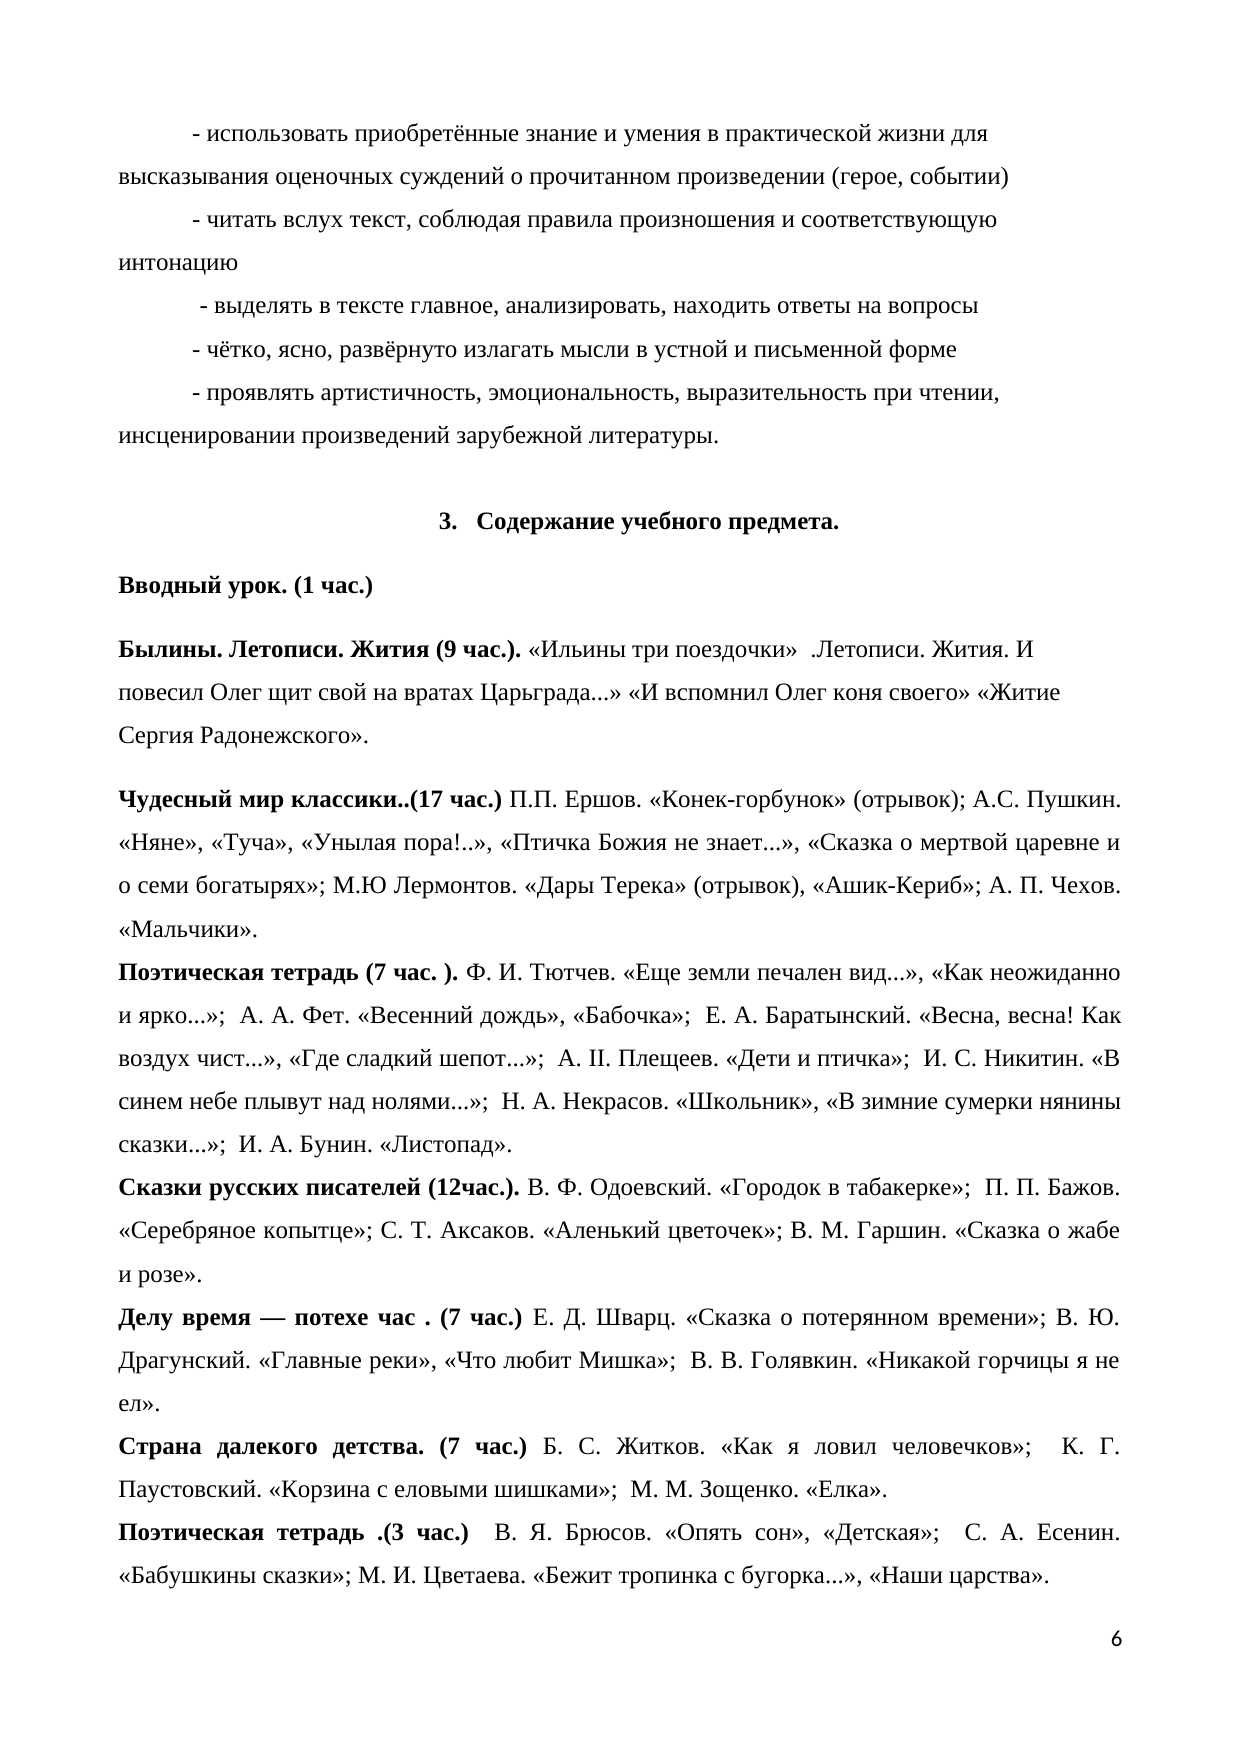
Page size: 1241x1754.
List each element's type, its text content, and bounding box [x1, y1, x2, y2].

text - выделять в тексте главное, анализировать, находить ответы на вопросы [118, 291, 1122, 319]
text - проявлять артистичность, эмоциональность, выразительность при чтении, инсценировании произведений зарубежной литературы. [118, 377, 1122, 449]
text - использовать приобретённые знание и умения в практической жизни для высказывания оценочных суждений о прочитанном произведении (герое, событии) [118, 118, 1122, 190]
text Делу время — потехе час . (7 час.) Е. Д. Шварц. «Сказка о потерянном времени»; В. Ю. Драгунский. «Главные реки», «Что любит Мишка»; В. В. Голявкин. «Никакой горчицы я не ел». [118, 1302, 1121, 1417]
text - чётко, ясно, развёрнуто излагать мысли в устной и письменной форме [118, 334, 1122, 362]
text Страна далекого детства. (7 час.) Б. С. Житков. «Как я ловил человечков»; К. Г. Паустовский. «Корзина с еловыми шишками»; М. М. Зощенко. «Елка». [118, 1431, 1121, 1503]
list Содержание учебного предмета. [156, 506, 1122, 535]
text Сказки русских писателей (12час.). В. Ф. Одоевский. «Городок в табакерке»; П. П. Бажов. «Серебряное копытце»; С. Т. Аксаков. «Аленький цветочек»; В. М. Гаршин. «Сказка о жабе и розе». [118, 1172, 1121, 1287]
text Поэтическая тетрадь .(3 час.) В. Я. Брюсов. «Опять сон», «Детская»; С. А. Есенин. «Бабушкины сказки»; М. И. Цветаева. «Бежит тропинка с бугорка...», «Наши царства». [118, 1517, 1121, 1589]
text Вводный урок. (1 час.) [118, 570, 1122, 599]
text Поэтическая тетрадь (7 час. ). Ф. И. Тютчев. «Еще земли печален вид...», «Как неожиданно и ярко...»; А. А. Фет. «Весенний дождь», «Бабочка»; Е. А. Баратынский. «Весна, весна! Как воздух чист...», «Где сладкий шепот...»; А. II. Плещеев. «Дети и птичка»; И. С. Никитин. «В синем небе плывут над нолями...»; Н. А. Некрасов. «Школьник», «В зимние сумерки нянины сказки...»; И. А. Бунин. «Листопад». [118, 957, 1122, 1158]
text - читать вслух текст, соблюдая правила произношения и соответствующую интонацию [118, 204, 1122, 276]
text Былины. Летописи. Жития (9 час.). «Ильины три поездочки» .Летописи. Жития. И повесил Олег щит свой на вратах Царьграда...» «И вспомнил Олег коня своего» «Житие Сергия Радонежского». [118, 634, 1122, 749]
text Чудесный мир классики..(17 час.) П.П. Ершов. «Конек-горбунок» (отрывок); А.С. Пушкин. «Няне», «Туча», «Унылая пора!..», «Птичка Божия не знает...», «Сказка о мертвой царевне и о семи богатырях»; М.Ю Лермонтов. «Дары Терека» (отрывок), «Ашик-Кериб»; А. П. Чехов. «Мальчики». [118, 784, 1122, 942]
